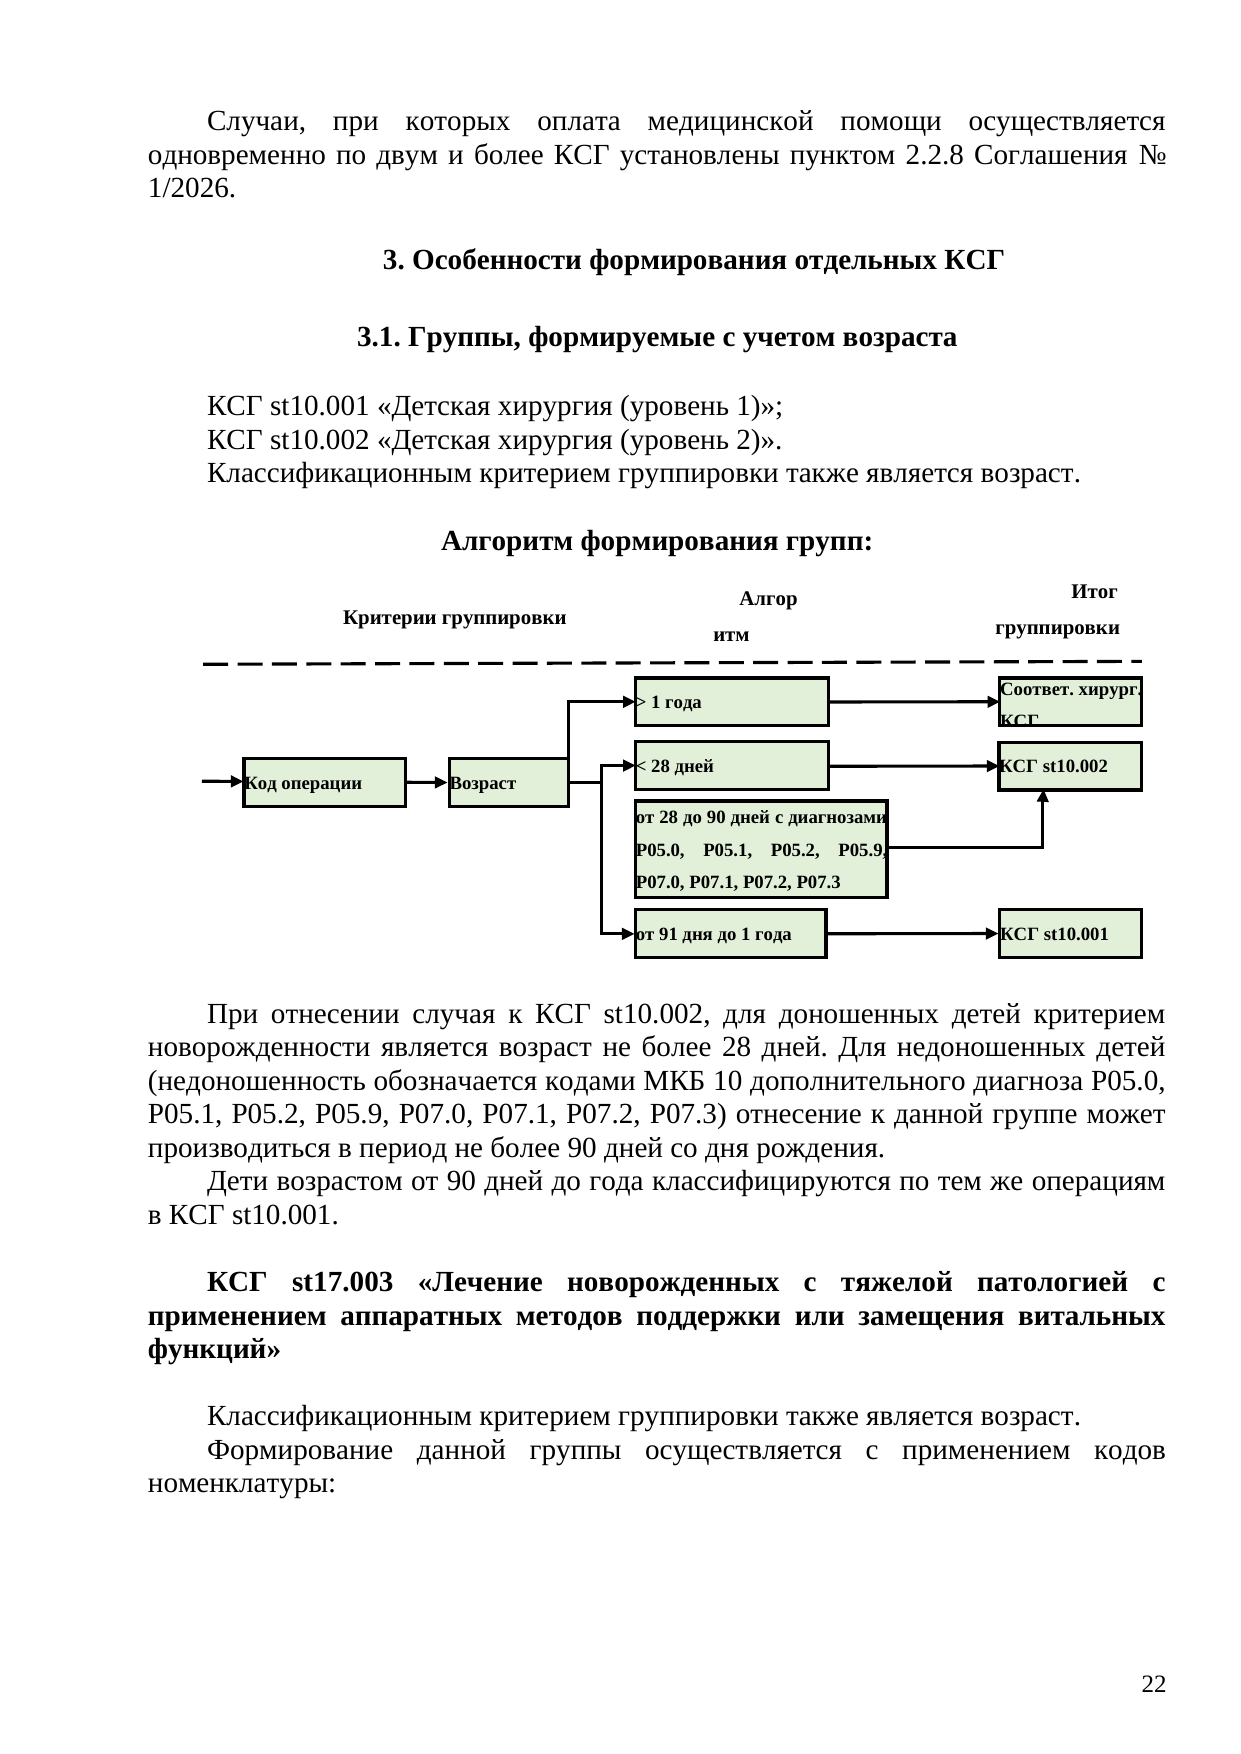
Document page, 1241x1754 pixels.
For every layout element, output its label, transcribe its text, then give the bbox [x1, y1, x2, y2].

text Формирование данной группы осуществляется с применением кодов номенклатуры: [148, 1432, 1166, 1499]
text Случаи, при которых оплата медицинской помощи осуществляется одновременно по двум и более КСГ установлены пунктом 2.2.8 Соглашения № 1/2026. [148, 103, 1166, 204]
text Классификационным критерием группировки также является возраст. [148, 456, 1166, 489]
text КСГ st17.003 «Лечение новорожденных с тяжелой патологией с применением аппаратных методов поддержки или замещения витальных функций» [148, 1264, 1166, 1365]
text Алгоритм формирования групп: [148, 523, 1166, 556]
text При отнесении случая к КСГ st10.002, для доношенных детей критерием новорожденности является возраст не более 28 дней. Для недоношенных детей (недоношенность обозначается кодами МКБ 10 дополнительного диагноза P05.0, P05.1, P05.2, P05.9, P07.0, P07.1, P07.2, P07.3) отнесение к данной группе может производиться в период не более 90 дней со дня рождения. [148, 996, 1166, 1163]
text Дети возрастом от 90 дней до года классифицируются по тем же операциям в КСГ st10.001. [148, 1163, 1166, 1231]
text 3.1. Группы, формируемые с учетом возраста [148, 319, 1166, 352]
text 3. Особенности формирования отдельных КСГ [148, 242, 1166, 276]
text КСГ st10.001 «Детская хирургия (уровень 1)»; [148, 388, 1166, 422]
text КСГ st10.002 «Детская хирургия (уровень 2)». [148, 422, 1166, 456]
text Классификационным критерием группировки также является возраст. [148, 1398, 1166, 1432]
